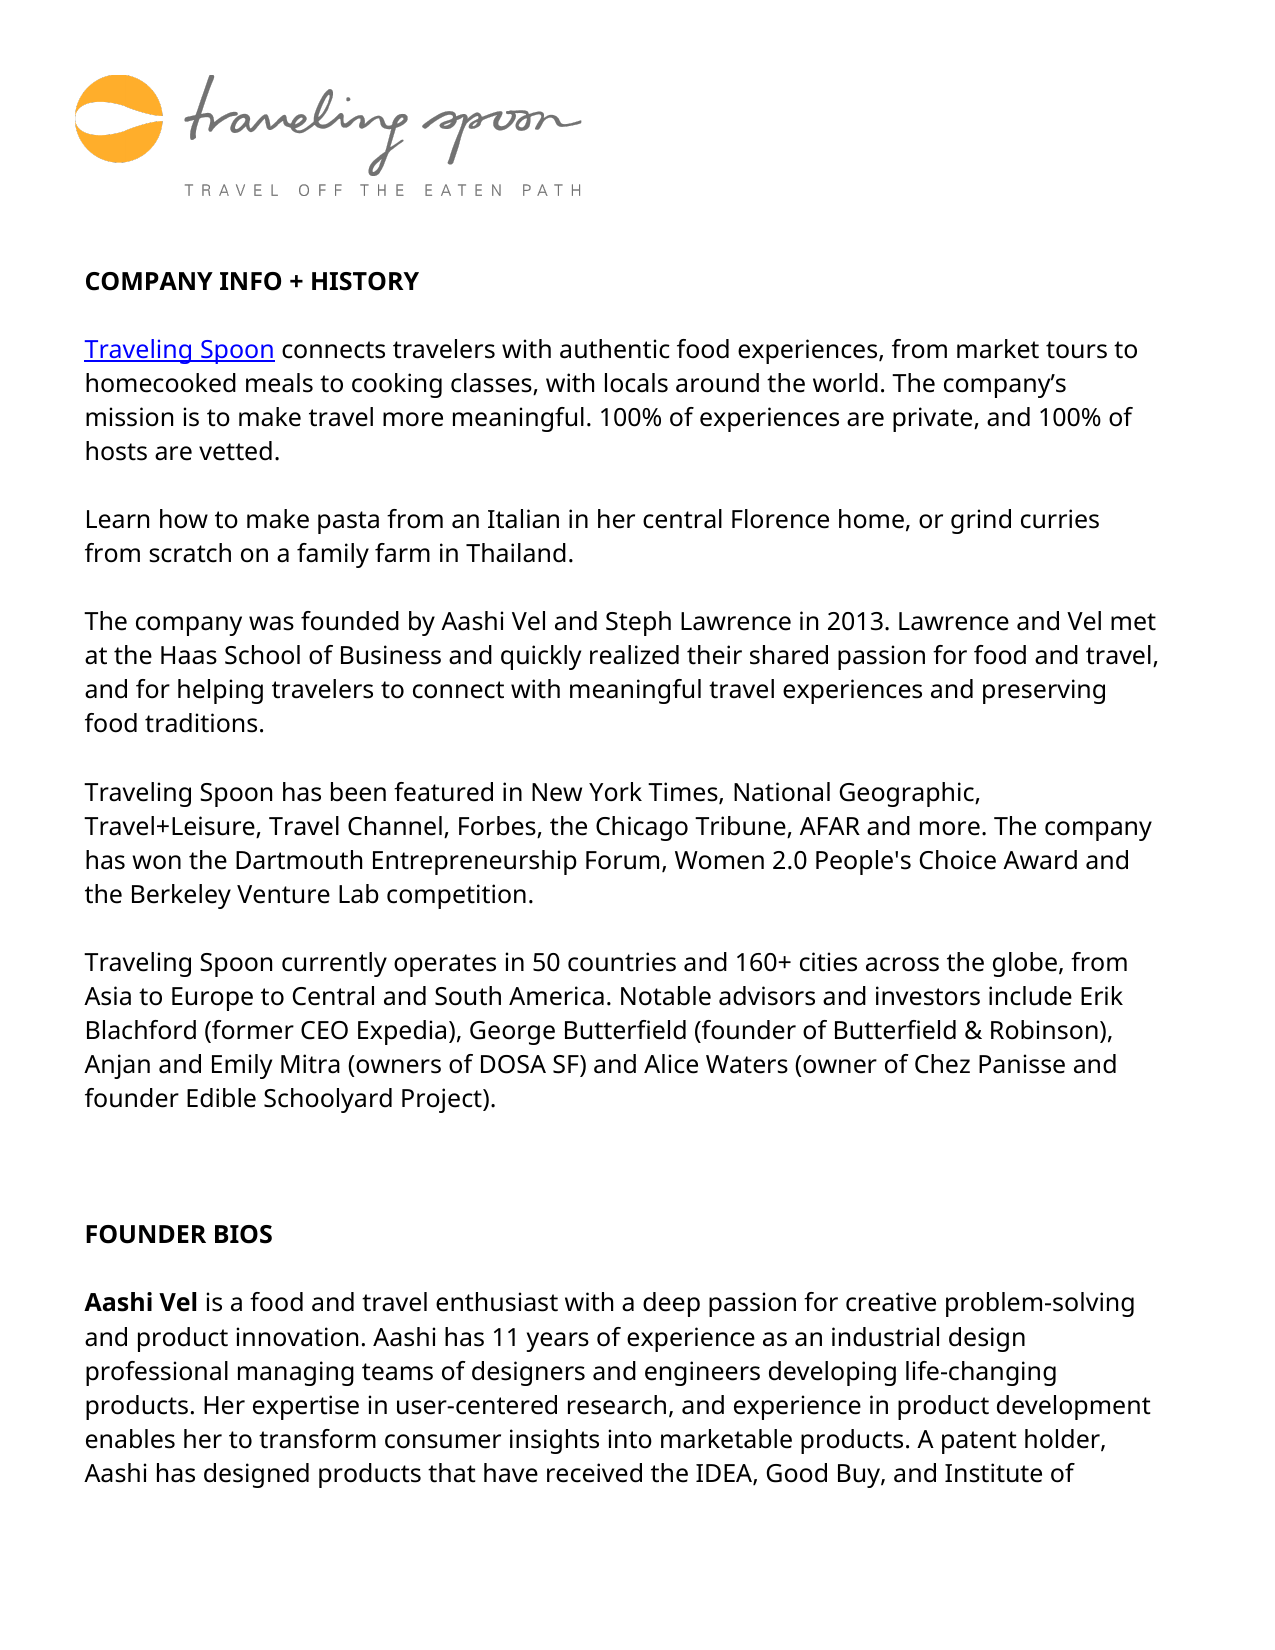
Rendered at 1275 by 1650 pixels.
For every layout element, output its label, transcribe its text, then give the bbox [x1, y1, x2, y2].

text Learn how to make pasta from an Italian in her central Florence home, or grind curries from scratch on a family farm in Thailand. [84, 502, 1162, 570]
picture [75, 75, 582, 196]
text Traveling Spoon connects travelers with authentic food experiences, from market tours to homecooked meals to cooking classes, with locals around the world. The company’s mission is to make travel more meaningful. 100% of experiences are private, and 100% of hosts are vetted. [84, 331, 1162, 468]
text Traveling Spoon currently operates in 50 countries and 160+ cities across the globe, from Asia to Europe to Central and South America. Notable advisors and investors include Erik Blachford (former CEO Expedia), George Butterfield (founder of Butterfield & Robinson), Anjan and Emily Mitra (owners of DOSA SF) and Alice Waters (owner of Chez Panisse and founder Edible Schoolyard Project). [84, 944, 1162, 1115]
text Traveling Spoon has been featured in New York Times, National Geographic, Travel+Leisure, Travel Channel, Forbes, the Chicago Tribune, AFAR and more. The company has won the Dartmouth Entrepreneurship Forum, Women 2.0 People's Choice Award and the Berkeley Venture Lab competition. [84, 774, 1162, 910]
text COMPANY INFO + HISTORY [84, 263, 1162, 297]
text The company was founded by Aashi Vel and Steph Lawrence in 2013. Lawrence and Vel met at the Haas School of Business and quickly realized their shared passion for food and travel, and for helping travelers to connect with meaningful travel experiences and preserving food traditions. [84, 604, 1162, 740]
text FOUNDER BIOS [84, 1217, 1162, 1251]
